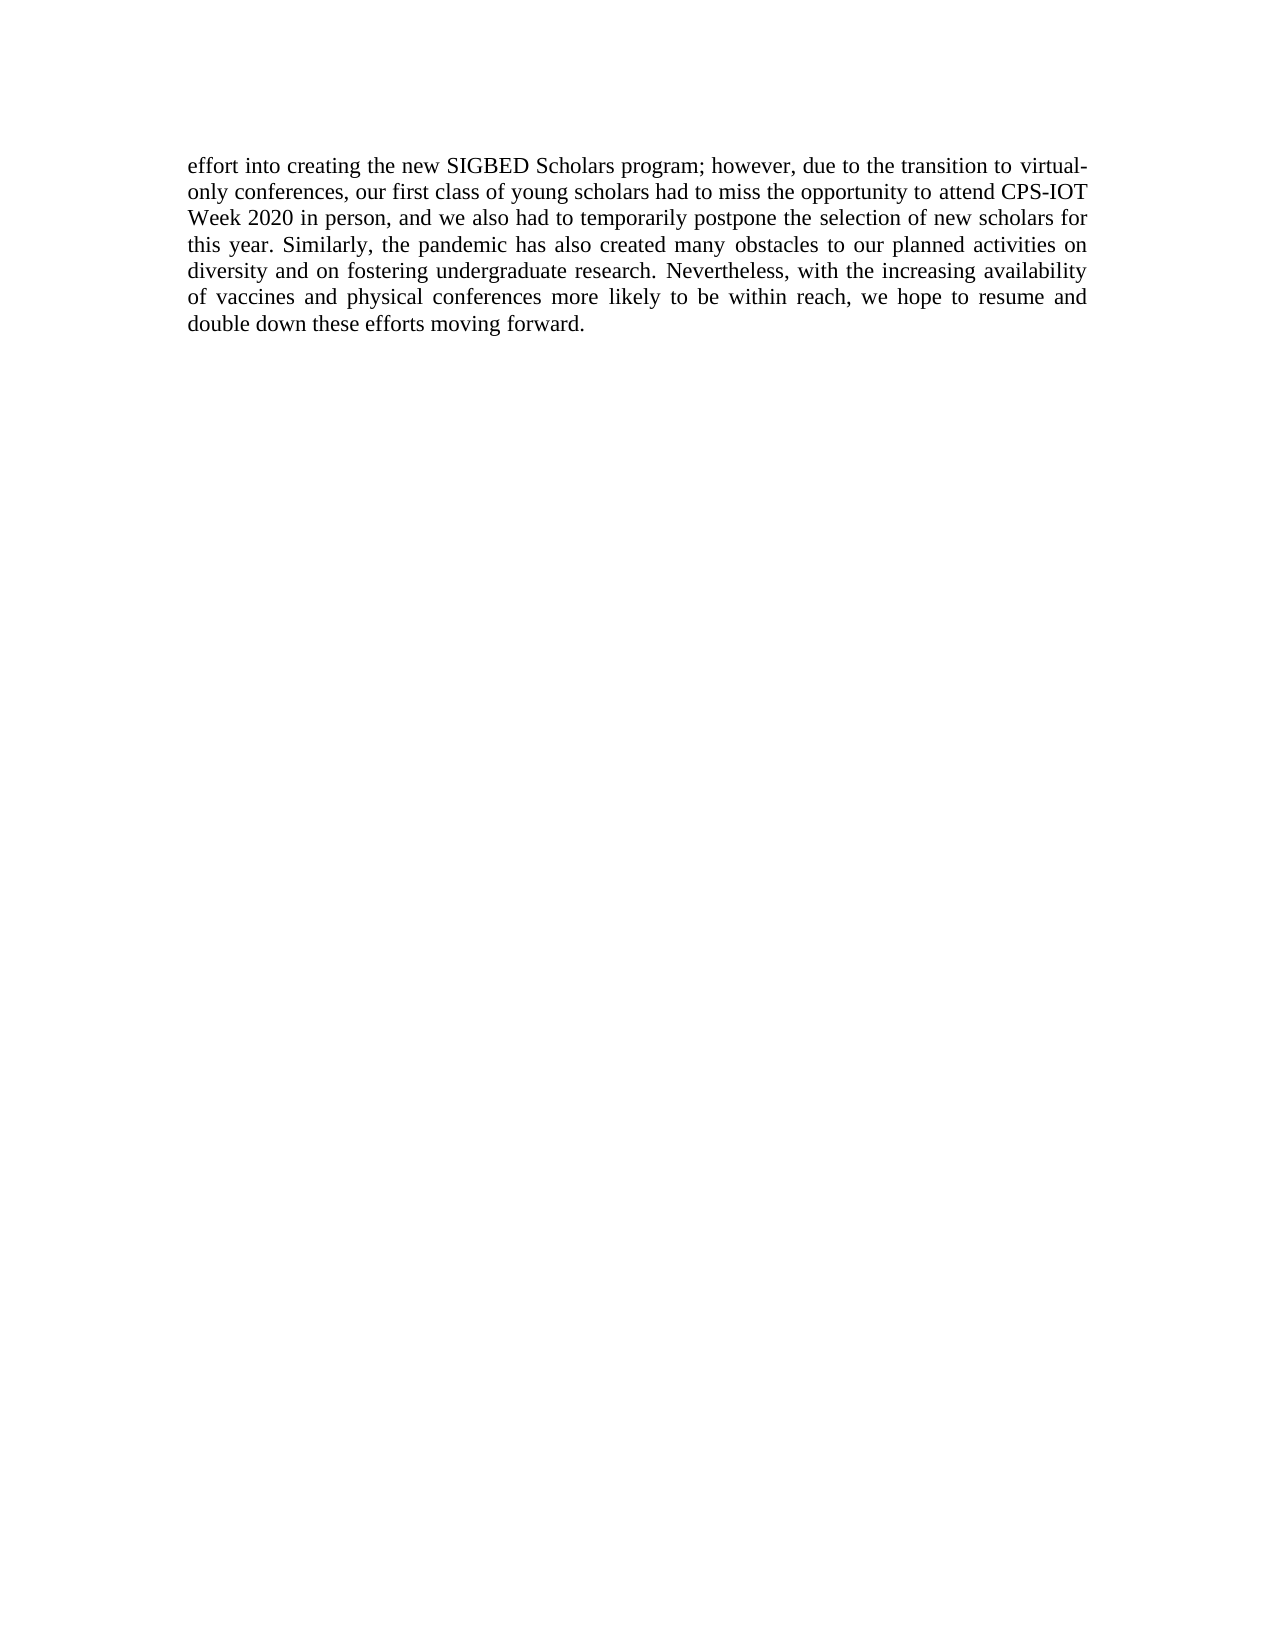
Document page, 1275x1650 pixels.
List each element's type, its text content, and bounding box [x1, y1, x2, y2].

text effort into creating the new SIGBED Scholars program; however, due to the transition to virtual-only conferences, our first class of young scholars had to miss the opportunity to attend CPS-IOT Week 2020 in person, and we also had to temporarily postpone the selection of new scholars for this year. Similarly, the pandemic has also created many obstacles to our planned activities on diversity and on fostering undergraduate research. Nevertheless, with the increasing availability of vaccines and physical conferences more likely to be within reach, we hope to resume and double down these efforts moving forward. [187, 152, 1088, 336]
